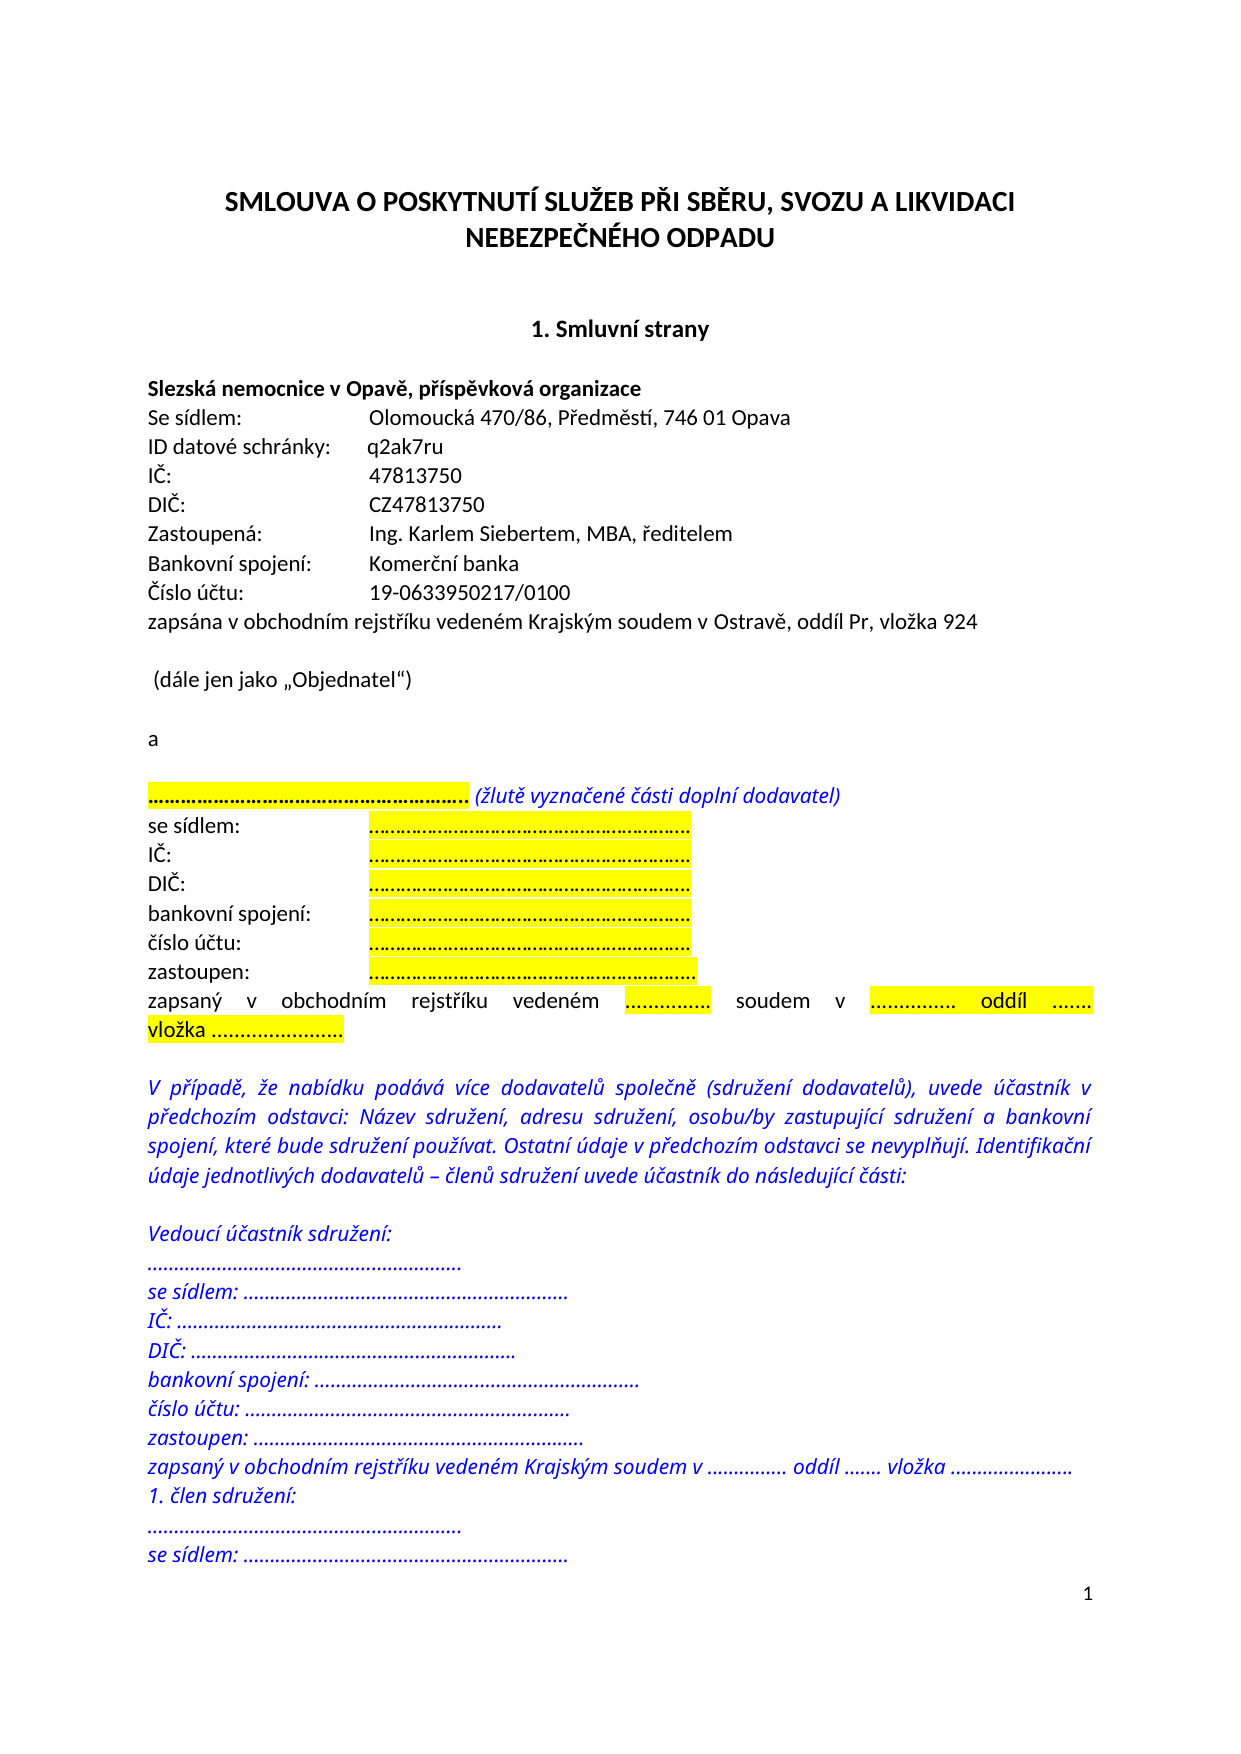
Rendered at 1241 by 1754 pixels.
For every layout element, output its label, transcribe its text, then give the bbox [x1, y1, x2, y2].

text zastoupen: …………………………………………………….. [148, 956, 1093, 985]
text Zastoupená: Ing. Karlem Siebertem, MBA, ředitelem [148, 518, 1093, 547]
text 1. člen sdružení: [148, 1481, 1093, 1510]
text V případě, že nabídku podává více dodavatelů společně (sdružení dodavatelů), uvede účastník v předchozím odstavci: Název sdružení, adresu sdružení, osobu/by zastupující sdružení a bankovní spojení, které bude sdružení používat. Ostatní údaje v předchozím odstavci se nevyplňují. Identifikační údaje jednotlivých dodavatelů – členů sdružení uvede účastník do následující části: [148, 1072, 1093, 1189]
text číslo účtu: ……………………………………………………. [148, 927, 1093, 956]
text Vedoucí účastník sdružení: [148, 1218, 1093, 1247]
text bankovní spojení: ……………………………………………………. [148, 897, 1093, 927]
text se sídlem: ……………………………………………………. [148, 810, 1093, 839]
text Slezská nemocnice v Opavě, příspěvková organizace [148, 372, 1093, 402]
text SMLOUVA O POSKYTNUTÍ SLUŽEB PŘI SBĚRU, SVOZU A LIKVIDACI NEBEZPEČNÉHO ODPADU [148, 183, 1093, 254]
text 1. Smluvní strany [148, 313, 1093, 343]
text ………………………………………………….. (žlutě vyznačené části doplní dodavatel) [148, 781, 1093, 810]
text DIČ: ……………………………………………………. [148, 1335, 1093, 1364]
text IČ: ……………………………………………………. [148, 1306, 1093, 1335]
text (dále jen jako „Objednatel“) [148, 664, 1093, 693]
text Číslo účtu: 19-0633950217/0100 [148, 577, 1093, 606]
text Se sídlem: Olomoucká 470/86, Předměstí, 746 01 Opava [148, 402, 1093, 431]
text DIČ: ……………………………………………………. [148, 868, 1093, 897]
text IČ: 47813750 [148, 460, 1093, 489]
text zastoupen: …………………………………………………….. [148, 1422, 1093, 1452]
text zapsaný v obchodním rejstříku vedeném Krajským soudem v ............... oddíl ....... vložka ....................... [148, 1452, 1093, 1481]
text se sídlem: ……………………………………………………. [148, 1277, 1093, 1306]
text ID datové schránky: q2ak7ru [148, 431, 1093, 460]
text IČ: ……………………………………………………. [148, 839, 1093, 868]
text Bankovní spojení: Komerční banka [148, 547, 1093, 577]
text se sídlem: ……………………………………………………. [148, 1539, 1093, 1568]
text DIČ: CZ47813750 [148, 489, 1093, 518]
text ………………………………………………….. [148, 1247, 1093, 1277]
text a [148, 722, 1093, 752]
text zapsaný v obchodním rejstříku vedeném ............... soudem v ............... oddíl ....... vložka ....................... [148, 985, 1093, 1043]
text zapsána v obchodním rejstříku vedeném Krajským soudem v Ostravě, oddíl Pr, vložka 924 [148, 606, 1093, 635]
text bankovní spojení: ……………………………………………………. [148, 1364, 1093, 1393]
text číslo účtu: ……………………………………………………. [148, 1393, 1093, 1422]
text ………………………………………………….. [148, 1510, 1093, 1539]
